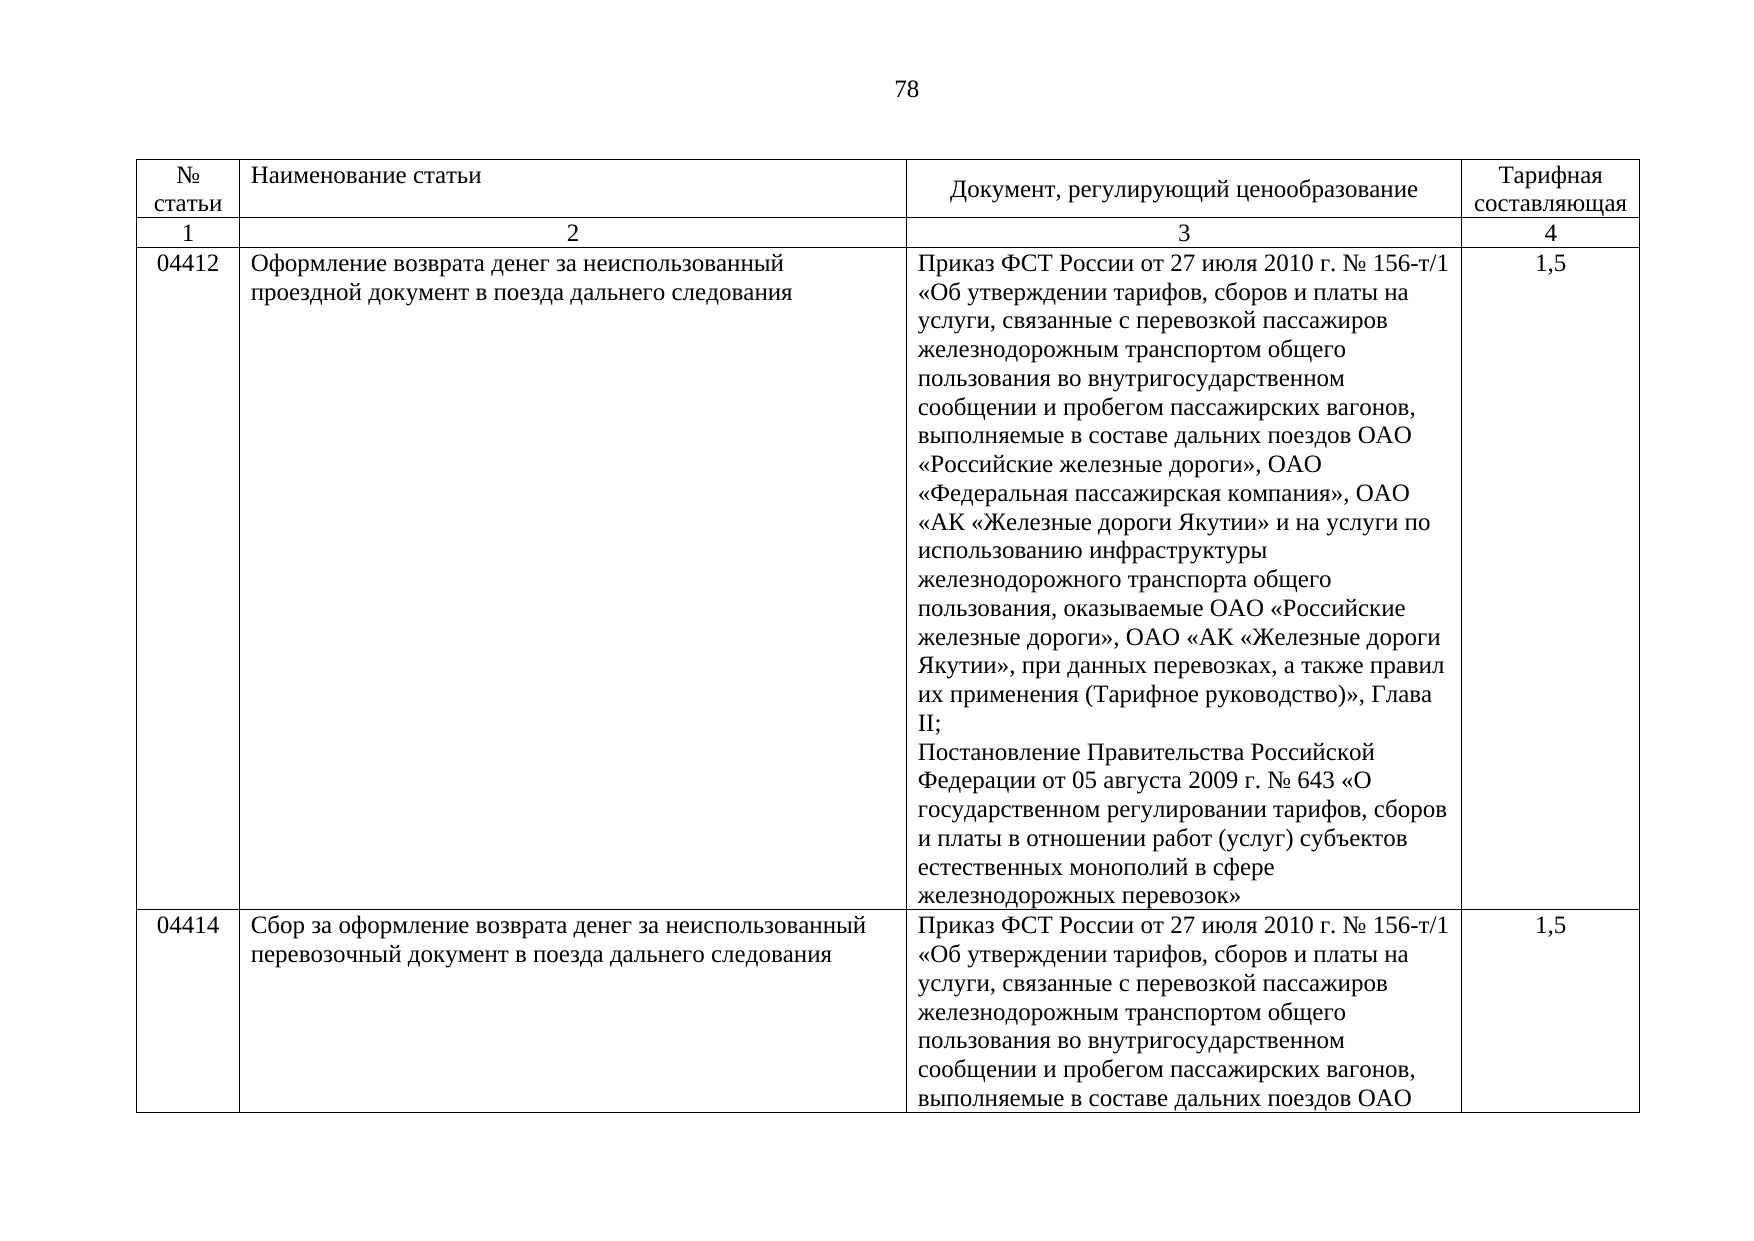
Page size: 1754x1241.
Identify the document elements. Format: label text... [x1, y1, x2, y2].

table_cell 04414 [137, 910, 239, 1112]
table_cell 2 [240, 218, 906, 247]
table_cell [907, 910, 1461, 1112]
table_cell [907, 248, 1461, 909]
table_header Документ, регулирующий ценообразование [907, 160, 1461, 217]
table_header Наименование статьи [240, 160, 906, 217]
table_header № статьи [137, 160, 239, 217]
table_header Тарифная составляющая [1462, 160, 1639, 217]
table_cell 3 [907, 218, 1461, 247]
table_cell 4 [1462, 218, 1639, 247]
table_cell 1,5 [1462, 910, 1639, 1112]
table_cell 1,5 [1462, 248, 1639, 909]
table_cell 1 [137, 218, 239, 247]
table_cell 04412 [137, 248, 239, 909]
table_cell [240, 910, 906, 1112]
table_cell Оформление возврата денег за неиспользованный проездной документ в поезда дальнего следования [240, 248, 906, 909]
